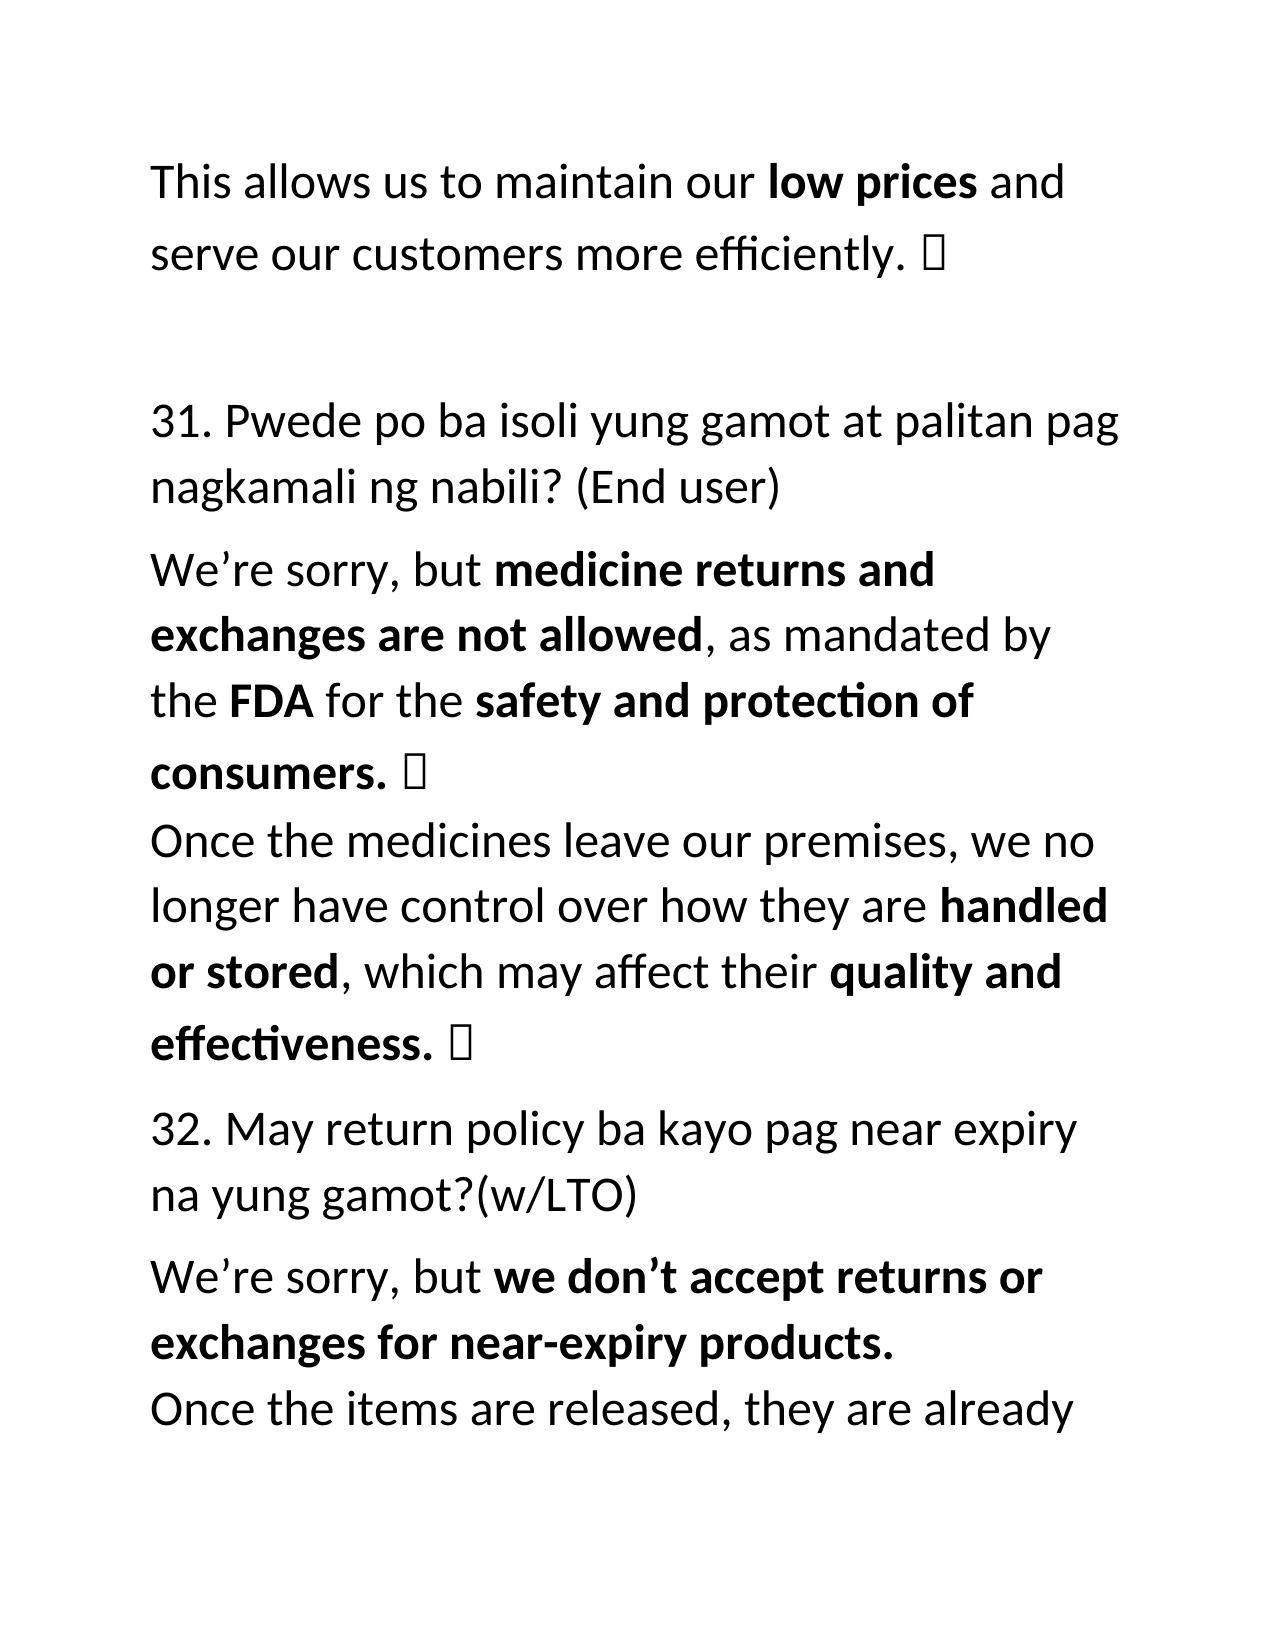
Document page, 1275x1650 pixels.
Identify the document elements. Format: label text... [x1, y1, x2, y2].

text We’re sorry, but medicine returns and exchanges are not allowed, as mandated by the FDA for the safety and protection of consumers. 🙏 Once the medicines leave our premises, we no longer have control over how they are handled or stored, which may affect their quality and effectiveness. 💙 [150, 537, 1125, 1075]
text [150, 150, 1125, 284]
text 32. May return policy ba kayo pag near expiry na yung gamot?(w/LTO) [150, 1097, 1125, 1224]
text 31. Pwede po ba isoli yung gamot at palitan pag nagkamali ng nabili? (End user) [150, 389, 1125, 516]
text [150, 1245, 1125, 1438]
